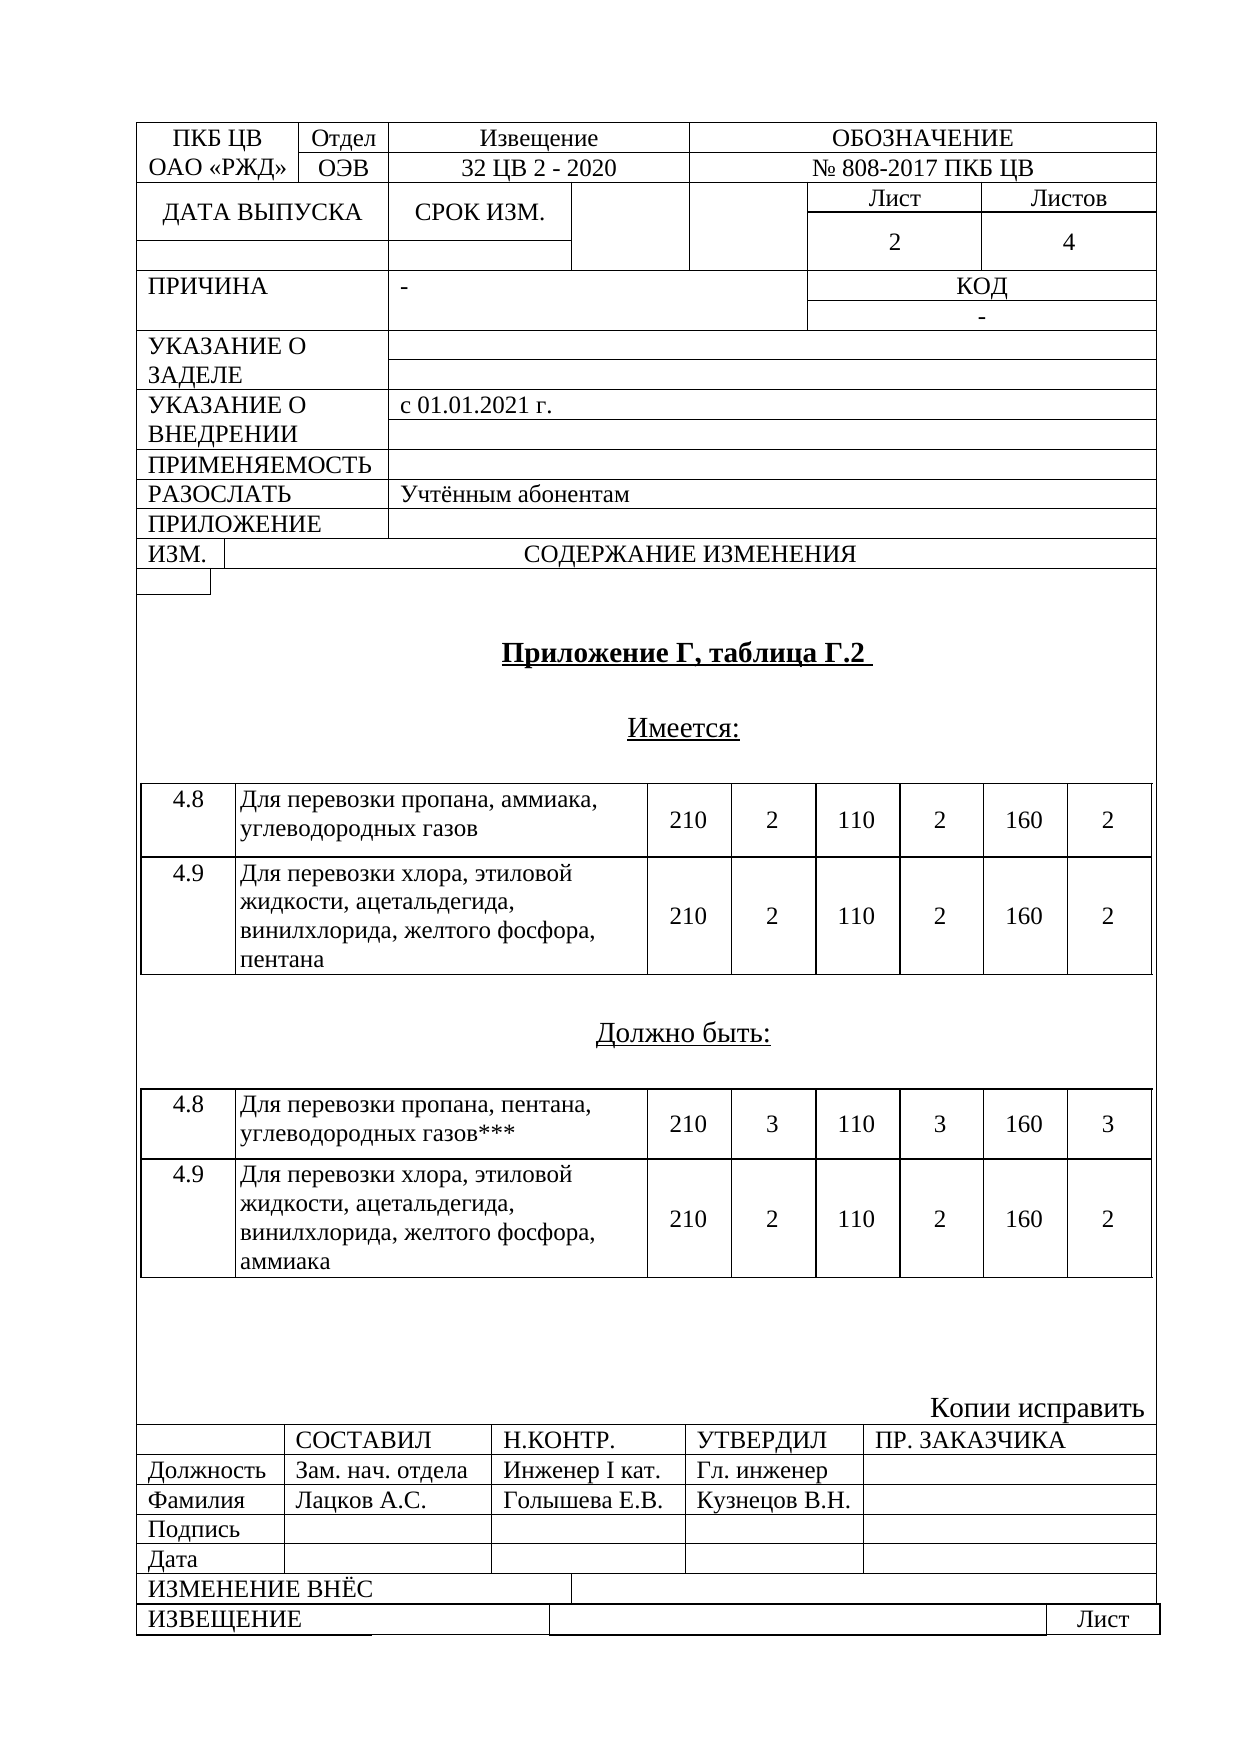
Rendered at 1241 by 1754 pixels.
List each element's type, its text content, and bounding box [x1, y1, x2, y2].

table_cell Гл. инженер [686, 1455, 863, 1484]
table_cell [389, 420, 1156, 449]
table_cell Дата [137, 1544, 284, 1573]
table_cell Н.КОНТР. [492, 1425, 685, 1454]
table_header Отдел [299, 123, 388, 152]
table_cell - [389, 271, 807, 329]
table_cell 2 [808, 213, 981, 270]
table_cell 4 [982, 213, 1156, 270]
table_cell [492, 1544, 685, 1573]
table_cell ИЗМ. [137, 539, 224, 568]
table_cell [572, 183, 689, 270]
table_cell Кузнецов В.Н. [686, 1485, 863, 1513]
table_cell ИЗМЕНЕНИЕ ВНЁС [137, 1574, 571, 1603]
table_cell [389, 241, 571, 270]
table_cell [690, 183, 807, 270]
table_cell № 808-2017 ПКБ ЦВ [690, 153, 1156, 182]
table_cell [389, 331, 1156, 359]
table_cell с 01.01.2021 г. [389, 390, 1156, 419]
table_cell ПРИЧИНА [137, 271, 388, 329]
table_cell ПРИМЕНЯЕМОСТЬ [137, 450, 388, 478]
table_cell Лист [808, 183, 981, 211]
table_cell [372, 1605, 549, 1634]
table_cell УТВЕРДИЛ [686, 1425, 863, 1454]
table_header ОБОЗНАЧЕНИЕ [690, 123, 1156, 152]
table_cell [285, 1544, 491, 1573]
table_cell [686, 1515, 863, 1543]
table_cell [550, 1605, 1046, 1634]
table_cell Должность [137, 1455, 284, 1484]
table_cell [389, 509, 1156, 538]
table_cell 32 ЦВ 2 - 2020 [389, 153, 689, 182]
table_cell ПРИЛОЖЕНИЕ [137, 509, 388, 538]
table_cell КОД [808, 271, 1156, 300]
table_cell [686, 1544, 863, 1573]
table_cell [211, 569, 1156, 594]
table_cell СОДЕРЖАНИЕ ИЗМЕНЕНИЯ [225, 539, 1156, 568]
table_cell Подпись [137, 1515, 284, 1543]
table_cell - [808, 301, 1156, 329]
table_cell СРОК ИЗМ. [389, 183, 571, 240]
table_cell Инженер I кат. [492, 1455, 685, 1484]
table_cell Лацков А.С. [285, 1485, 491, 1513]
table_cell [137, 1605, 372, 1634]
table_header ПКБ ЦВ ОАО «РЖД» [137, 123, 298, 182]
table_cell УКАЗАНИЕ О ЗАДЕЛЕ [137, 331, 388, 389]
table_cell УКАЗАНИЕ О ВНЕДРЕНИИ [137, 390, 388, 449]
table_cell РАЗОСЛАТЬ [137, 480, 388, 508]
table_cell [137, 569, 210, 594]
table_cell ПР. ЗАКАЗЧИКА [864, 1425, 1156, 1454]
table_cell [137, 241, 388, 270]
table_cell [864, 1455, 1156, 1484]
table_cell Зам. нач. отдела [285, 1455, 491, 1484]
table_cell [492, 1515, 685, 1543]
table_cell ДАТА ВЫПУСКА [137, 183, 388, 240]
table_cell [137, 1425, 284, 1454]
table_cell [572, 1574, 1156, 1603]
table_cell ОЭВ [299, 153, 388, 182]
table_cell Учтённым абонентам [389, 480, 1156, 508]
table_cell [389, 450, 1156, 478]
table_cell Голышева Е.В. [492, 1485, 685, 1513]
table_cell Листов [982, 183, 1156, 211]
table_cell [864, 1544, 1156, 1573]
table_cell Копии исправить [137, 1391, 1156, 1424]
table_cell [864, 1485, 1156, 1513]
table_cell Лист [1047, 1605, 1159, 1634]
table_cell [864, 1515, 1156, 1543]
table_cell Приложение Г, таблица Г.2 Имеется: Должно быть: [137, 594, 1156, 1391]
table_cell Фамилия [137, 1485, 284, 1513]
table_cell [285, 1515, 491, 1543]
table_cell [389, 360, 1156, 389]
table_cell СОСТАВИЛ [285, 1425, 491, 1454]
table_header Извещение [389, 123, 689, 152]
